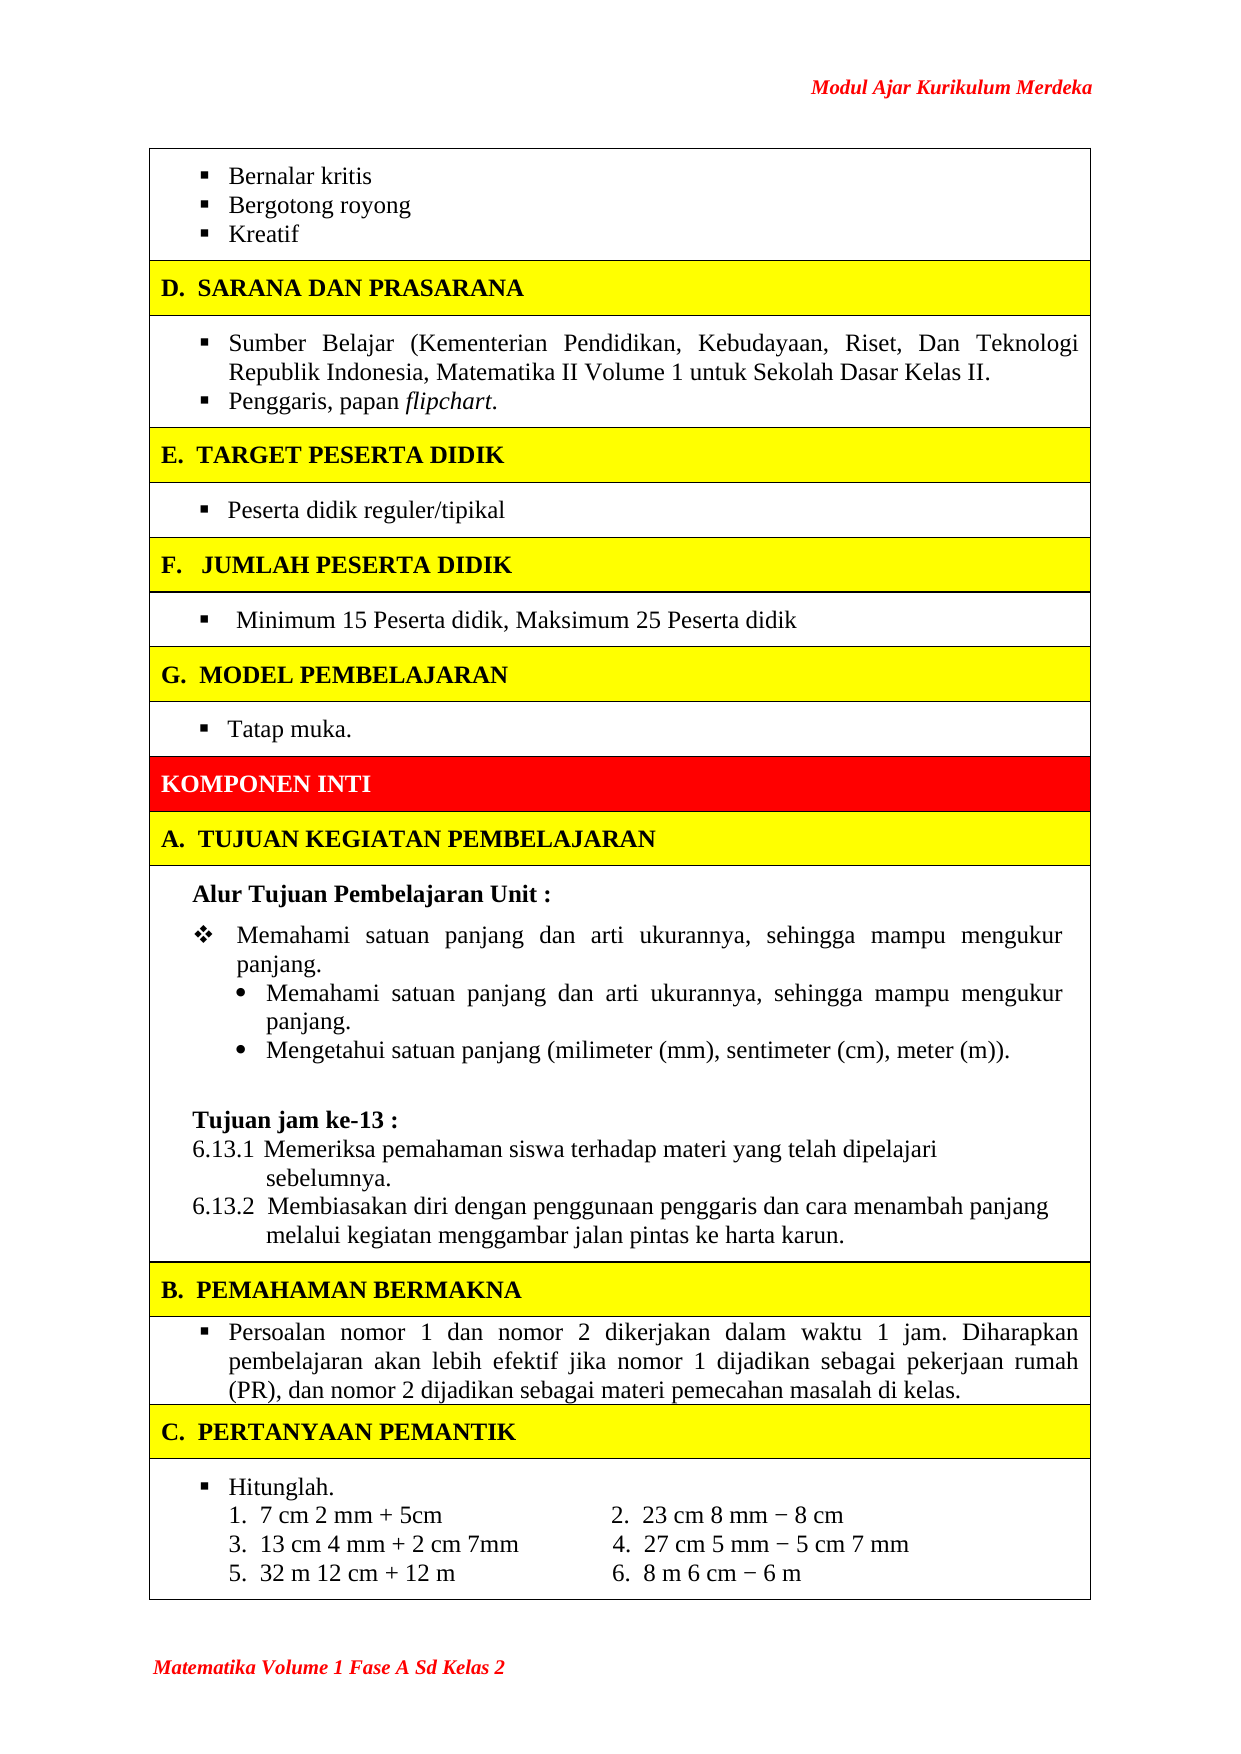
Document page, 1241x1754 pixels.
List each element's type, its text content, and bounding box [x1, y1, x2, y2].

table_cell Sumber Belajar (Kementerian Pendidikan, Kebudayaan, Riset, Dan Teknologi Republik Indonesia, Matematika II Volume 1 untuk Sekolah Dasar Kelas II. Penggaris, papan flipchart. [150, 316, 1090, 427]
table_cell D. SARANA DAN PRASARANA [150, 261, 1090, 315]
table_cell E. TARGET PESERTA DIDIK [150, 428, 1090, 482]
table_cell Alur Tujuan Pembelajaran Unit : Memahami satuan panjang dan arti ukurannya, sehingga mampu mengukur panjang. Memahami satuan panjang dan arti ukurannya, sehingga mampu mengukur panjang. Mengetahui satuan panjang (milimeter (mm), sentimeter (cm), meter (m)). Tujuan jam ke-13 : 6.13.1 Memeriksa pemahaman siswa terhadap materi yang telah dipelajari sebelumnya. 6.13.2 Membiasakan diri dengan penggunaan penggaris dan cara menambah panjang melalui kegiatan menggambar jalan pintas ke harta karun. [150, 866, 1090, 1261]
table_cell A. TUJUAN KEGIATAN PEMBELAJARAN [150, 812, 1090, 865]
table_cell KOMPONEN INTI [150, 757, 1090, 811]
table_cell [150, 149, 1090, 260]
table_cell Minimum 15 Peserta didik, Maksimum 25 Peserta didik [150, 593, 1090, 646]
table_cell Hitunglah. 1. 7 cm 2 mm + 5cm 2. 23 cm 8 mm − 8 cm 3. 13 cm 4 mm + 2 cm 7mm 4. 27 cm 5 mm − 5 cm 7 mm 5. 32 m 12 cm + 12 m 6. 8 m 6 cm − 6 m [150, 1459, 1090, 1599]
table_cell G. MODEL PEMBELAJARAN [150, 647, 1090, 701]
table_cell C. PERTANYAAN PEMANTIK [150, 1405, 1090, 1458]
table_cell Persoalan nomor 1 dan nomor 2 dikerjakan dalam waktu 1 jam. Diharapkan pembelajaran akan lebih efektif jika nomor 1 dijadikan sebagai pekerjaan rumah (PR), dan nomor 2 dijadikan sebagai materi pemecahan masalah di kelas. [150, 1317, 1090, 1403]
table_cell Tatap muka. [150, 702, 1090, 756]
table_cell B. PEMAHAMAN BERMAKNA [150, 1263, 1090, 1316]
table_cell F. JUMLAH PESERTA DIDIK [150, 538, 1090, 591]
table_cell Peserta didik reguler/tipikal [150, 483, 1090, 537]
